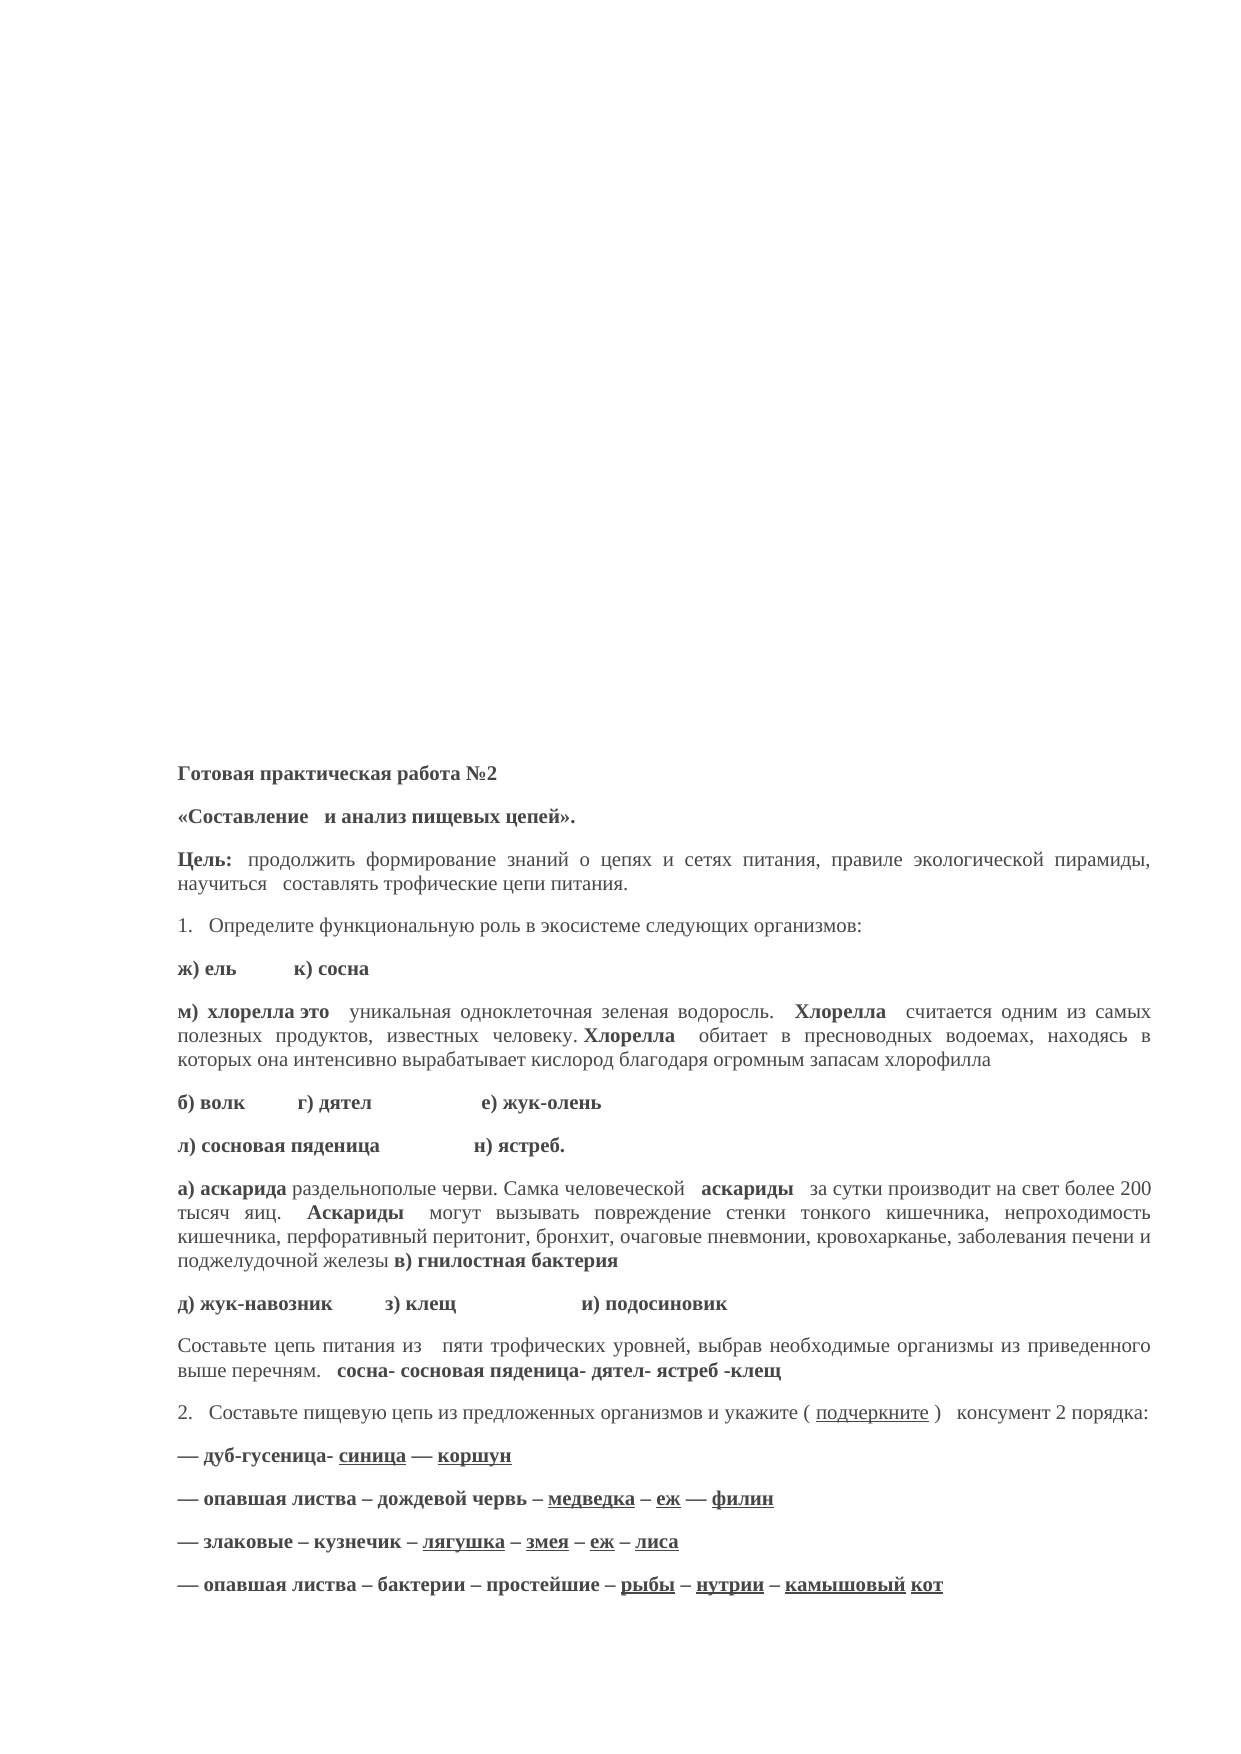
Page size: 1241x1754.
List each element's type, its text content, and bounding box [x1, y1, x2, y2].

text 1. Определите функциональную роль в экосистеме следующих организмов: [177, 913, 1152, 937]
text — опавшая листва – бактерии – простейшие – рыбы – нутрии – камышовый кот [177, 1572, 1152, 1596]
text Готовая практическая работа №2 [177, 761, 1152, 785]
text д) жук-навозник з) клещ и) подосиновик [177, 1291, 1152, 1315]
text л) сосновая пяденица н) ястреб. [177, 1133, 1152, 1157]
text ж) ель к) сосна [177, 956, 1152, 980]
text Составьте цепь питания из пяти трофических уровней, выбрав необходимые организмы из приведенного выше перечням. сосна- сосновая пяденица- дятел- ястреб -клещ [177, 1333, 1152, 1382]
text — опавшая листва – дождевой червь – медведка – еж — филин [177, 1486, 1152, 1510]
text — дуб-гусеница- синица — коршун [177, 1443, 1152, 1467]
text «Составление и анализ пищевых цепей». [177, 804, 1152, 828]
text а) аскарида раздельнополые черви. Самка человеческой аскариды за сутки производит на свет более 200 тысяч яиц. Аскариды могут вызывать повреждение стенки тонкого кишечника, непроходимость кишечника, перфоративный перитонит, бронхит, очаговые пневмонии, кровохарканье, заболевания печени и поджелудочной железы в) гнилостная бактерия [177, 1176, 1152, 1272]
text м) хлорелла это уникальная одноклеточная зеленая водоросль. Хлорелла считается одним из самых полезных продуктов, известных человеку. Хлорелла обитает в пресноводных водоемах, находясь в которых она интенсивно вырабатывает кислород благодаря огромным запасам хлорофилла [177, 999, 1152, 1071]
text Цель: продолжить формирование знаний о цепях и сетях питания, правиле экологической пирамиды, научиться составлять трофические цепи питания. [177, 847, 1152, 895]
text 2. Составьте пищевую цепь из предложенных организмов и укажите ( подчеркните ) консумент 2 порядка: [177, 1400, 1152, 1424]
text б) волк г) дятел е) жук-олень [177, 1090, 1152, 1114]
text — злаковые – кузнечик – лягушка – змея – еж – лиса [177, 1529, 1152, 1553]
